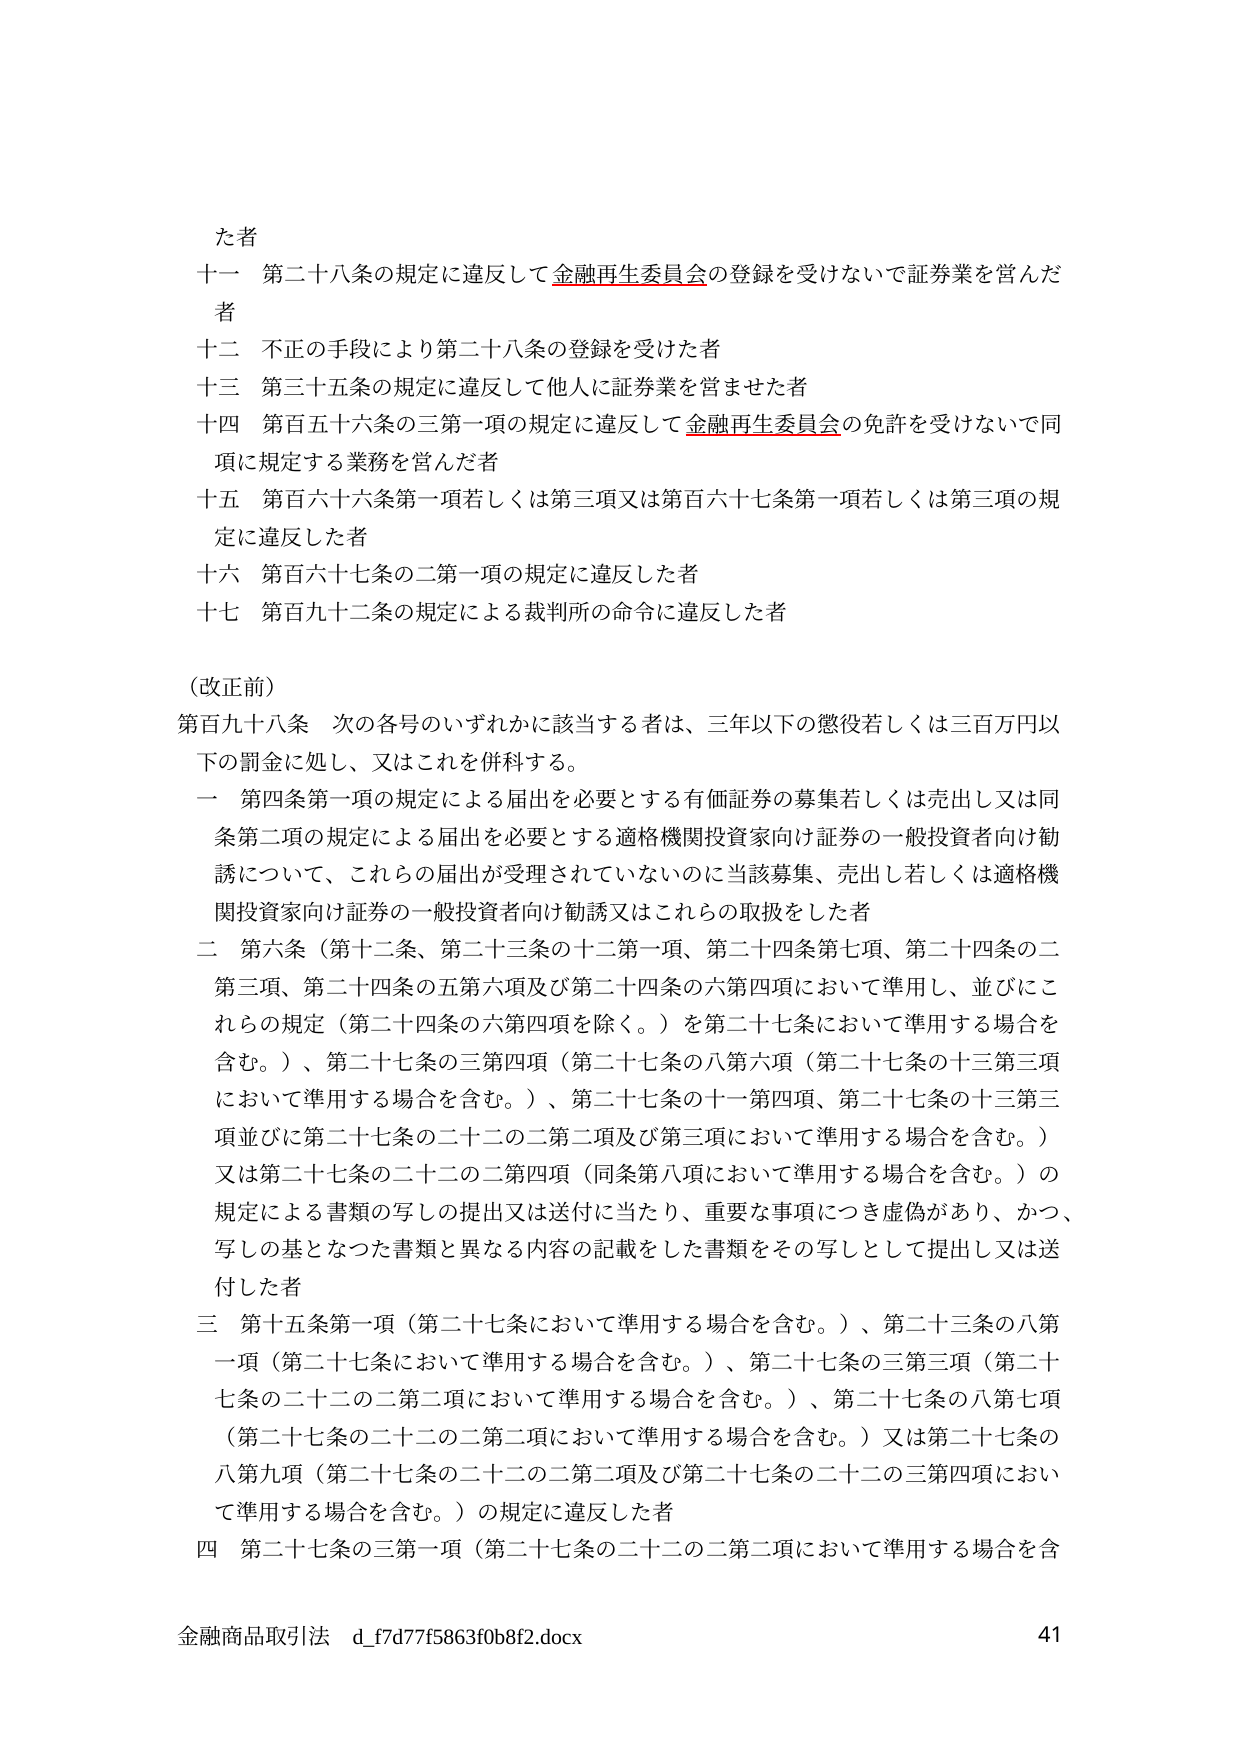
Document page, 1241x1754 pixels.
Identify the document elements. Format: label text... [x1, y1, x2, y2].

text 三 第十五条第一項（第二十七条において準用する場合を含む。）、第二十三条の八第一項（第二十七条において準用する場合を含む。）、第二十七条の三第三項（第二十七条の二十二の二第二項において準用する場合を含む。）、第二十七条の八第七項（第二十七条の二十二の二第二項において準用する場合を含む。）又は第二十七条の八第九項（第二十七条の二十二の二第二項及び第二十七条の二十二の三第四項において準用する場合を含む。）の規定に違反した者 [196, 1304, 1063, 1529]
text （改正前） [177, 667, 1063, 704]
text 二 第六条（第十二条、第二十三条の十二第一項、第二十四条第七項、第二十四条の二第三項、第二十四条の五第六項及び第二十四条の六第四項において準用し、並びにこれらの規定（第二十四条の六第四項を除く。）を第二十七条において準用する場合を含む。）、第二十七条の三第四項（第二十七条の八第六項（第二十七条の十三第三項において準用する場合を含む。）、第二十七条の十一第四項、第二十七条の十三第三項並びに第二十七条の二十二の二第二項及び第三項において準用する場合を含む。）又は第二十七条の二十二の二第四項（同条第八項において準用する場合を含む。）の規定による書類の写しの提出又は送付に当たり、重要な事項につき虚偽があり、かつ、写しの基となつた書類と異なる内容の記載をした書類をその写しとして提出し又は送付した者 [196, 929, 1063, 1304]
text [196, 217, 1063, 254]
text 十五 第百六十六条第一項若しくは第三項又は第百六十七条第一項若しくは第三項の規定に違反した者 [196, 479, 1063, 554]
text 十七 第百九十二条の規定による裁判所の命令に違反した者 [196, 592, 1063, 629]
text 十三 第三十五条の規定に違反して他人に証券業を営ませた者 [196, 367, 1063, 404]
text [196, 1529, 1063, 1567]
text 十一 第二十八条の規定に違反して金融再生委員会の登録を受けないで証券業を営んだ者 [196, 254, 1063, 329]
text 一 第四条第一項の規定による届出を必要とする有価証券の募集若しくは売出し又は同条第二項の規定による届出を必要とする適格機関投資家向け証券の一般投資者向け勧誘について、これらの届出が受理されていないのに当該募集、売出し若しくは適格機関投資家向け証券の一般投資者向け勧誘又はこれらの取扱をした者 [196, 779, 1063, 929]
text 十四 第百五十六条の三第一項の規定に違反して金融再生委員会の免許を受けないで同項に規定する業務を営んだ者 [196, 404, 1063, 479]
text 第百九十八条 次の各号のいずれかに該当する者は、三年以下の懲役若しくは三百万円以下の罰金に処し、又はこれを併科する。 [177, 704, 1063, 779]
text 十六 第百六十七条の二第一項の規定に違反した者 [196, 554, 1063, 592]
text 十二 不正の手段により第二十八条の登録を受けた者 [196, 329, 1063, 367]
